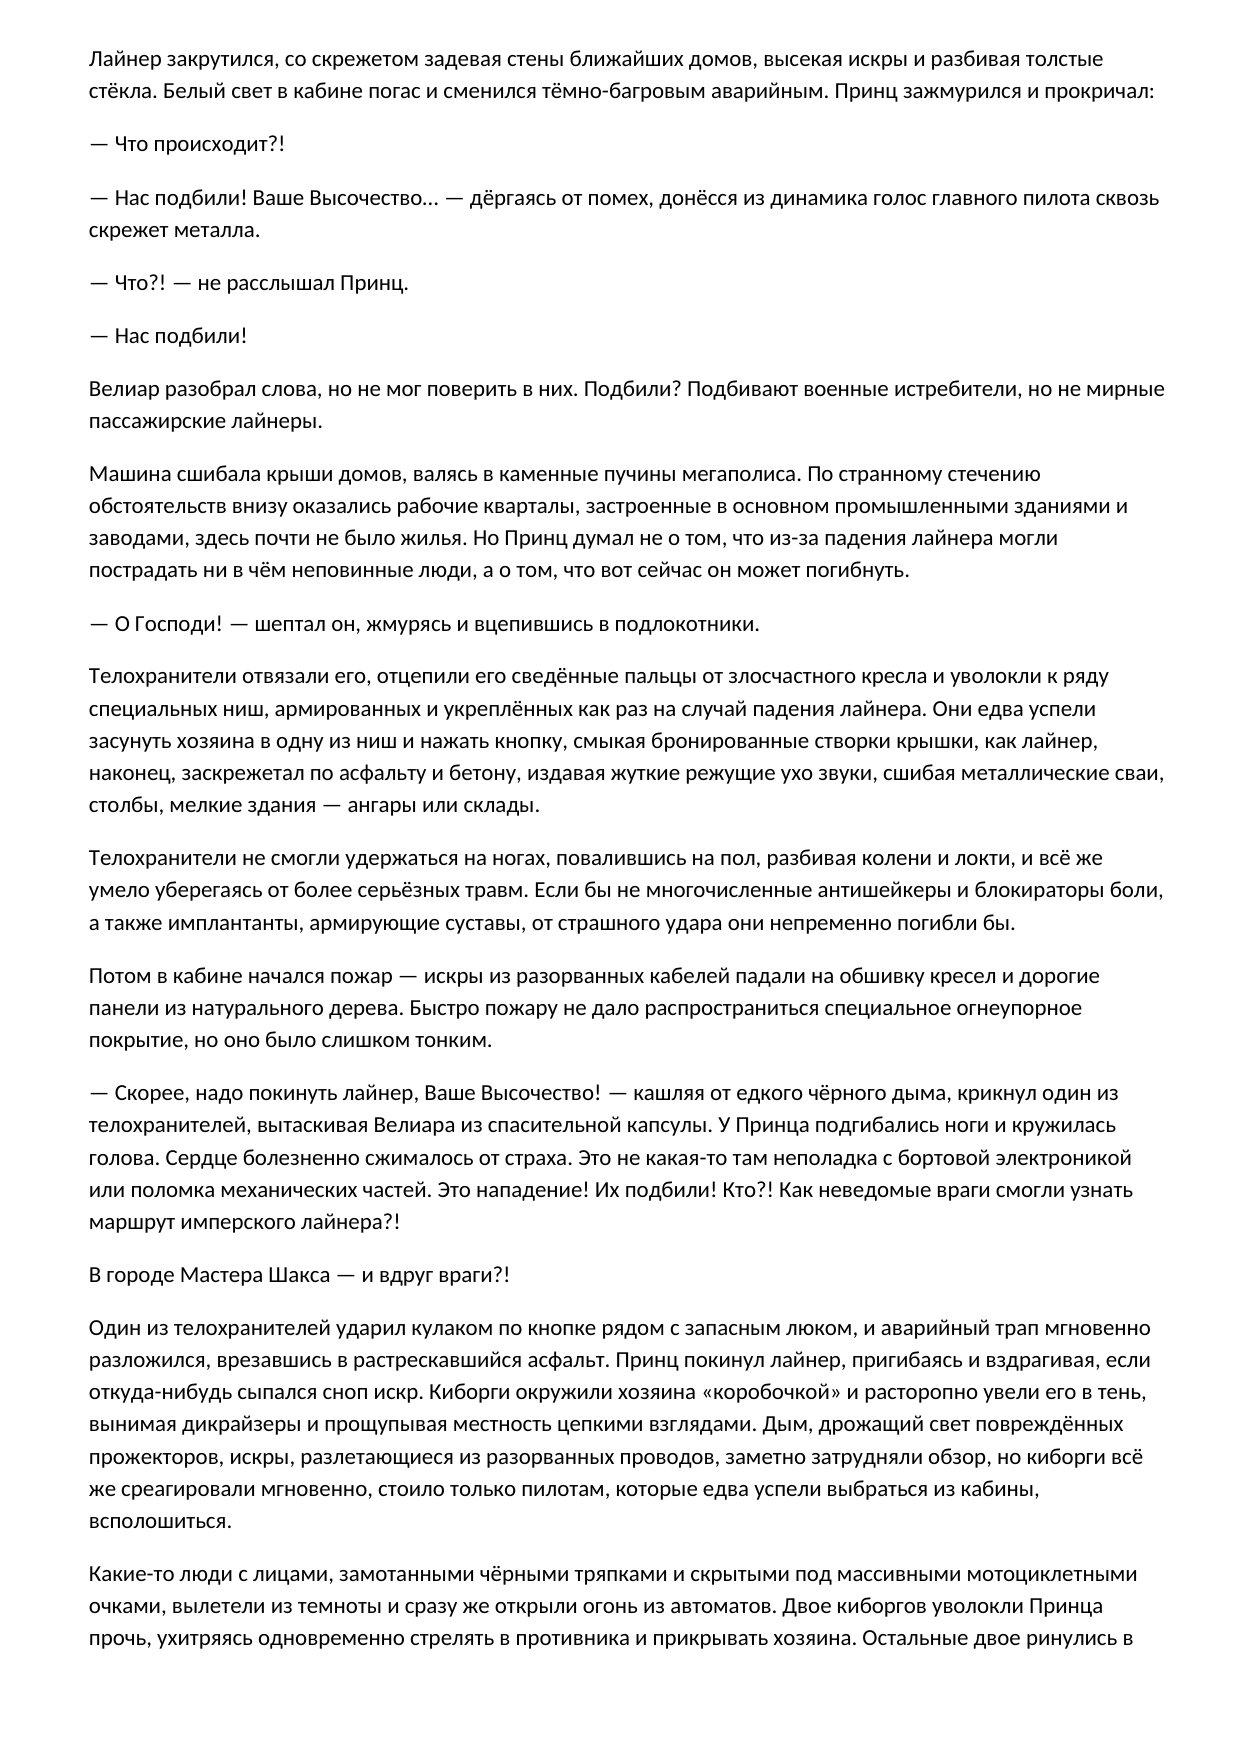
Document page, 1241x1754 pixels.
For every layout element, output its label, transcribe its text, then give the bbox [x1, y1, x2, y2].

text — Нас подбили! [89, 321, 1167, 349]
text — Что происходит?! [89, 129, 1167, 158]
text Телохранители не смогли удержаться на ногах, повалившись на пол, разбивая колени и локти, и всё же умело уберегаясь от более серьёзных травм. Если бы не многочисленные антишейкеры и блокираторы боли, а также имплантанты, армирующие суставы, от страшного удара они непременно погибли бы. [89, 843, 1167, 936]
text Велиар разобрал слова, но не мог поверить в них. Подбили? Подбивают военные истребители, но не мирные пассажирские лайнеры. [89, 374, 1167, 434]
text — Нас подбили! Ваше Высочество… — дёргаясь от помех, донёсся из динамика голос главного пилота сквозь скрежет металла. [89, 183, 1167, 243]
text В городе Мастера Шакса — и вдруг враги?! [89, 1260, 1167, 1288]
text — Скорее, надо покинуть лайнер, Ваше Высочество! — кашляя от едкого чёрного дыма, крикнул один из телохранителей, вытаскивая Велиара из спасительной капсулы. У Принца подгибались ноги и кружилась голова. Сердце болезненно сжималось от страха. Это не какая-то там неполадка с бортовой электроникой или поломка механических частей. Это нападение! Их подбили! Кто?! Как неведомые враги смогли узнать маршрут имперского лайнера?! [89, 1078, 1167, 1235]
text Один из телохранителей ударил кулаком по кнопке рядом с запасным люком, и аварийный трап мгновенно разложился, врезавшись в растрескавшийся асфальт. Принц покинул лайнер, пригибаясь и вздрагивая, если откуда-нибудь сыпался сноп искр. Киборги окружили хозяина «коробочкой» и расторопно увели его в тень, вынимая дикрайзеры и прощупывая местность цепкими взглядами. Дым, дрожащий свет повреждённых прожекторов, искры, разлетающиеся из разорванных проводов, заметно затрудняли обзор, но киборги всё же среагировали мгновенно, стоило только пилотам, которые едва успели выбраться из кабины, всполошиться. [89, 1313, 1167, 1534]
text Машина сшибала крыши домов, валясь в каменные пучины мегаполиса. По странному стечению обстоятельств внизу оказались рабочие кварталы, застроенные в основном промышленными зданиями и заводами, здесь почти не было жилья. Но Принц думал не о том, что из-за падения лайнера могли пострадать ни в чём неповинные люди, а о том, что вот сейчас он может погибнуть. [89, 459, 1167, 584]
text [89, 1559, 1167, 1652]
text Потом в кабине начался пожар — искры из разорванных кабелей падали на обшивку кресел и дорогие панели из натурального дерева. Быстро пожару не дало распространиться специальное огнеупорное покрытие, но оно было слишком тонким. [89, 961, 1167, 1053]
text Лайнер закрутился, со скрежетом задевая стены ближайших домов, высекая искры и разбивая толстые стёкла. Белый свет в кабине погас и сменился тёмно-багровым аварийным. Принц зажмурился и прокричал: [89, 44, 1167, 104]
text — Что?! — не расслышал Принц. [89, 268, 1167, 296]
text — О Господи! — шептал он, жмурясь и вцепившись в подлокотники. [89, 609, 1167, 637]
text Телохранители отвязали его, отцепили его сведённые пальцы от злосчастного кресла и уволокли к ряду специальных ниш, армированных и укреплённых как раз на случай падения лайнера. Они едва успели засунуть хозяина в одну из ниш и нажать кнопку, смыкая бронированные створки крышки, как лайнер, наконец, заскрежетал по асфальту и бетону, издавая жуткие режущие ухо звуки, сшибая металлические сваи, столбы, мелкие здания — ангары или склады. [89, 662, 1167, 818]
